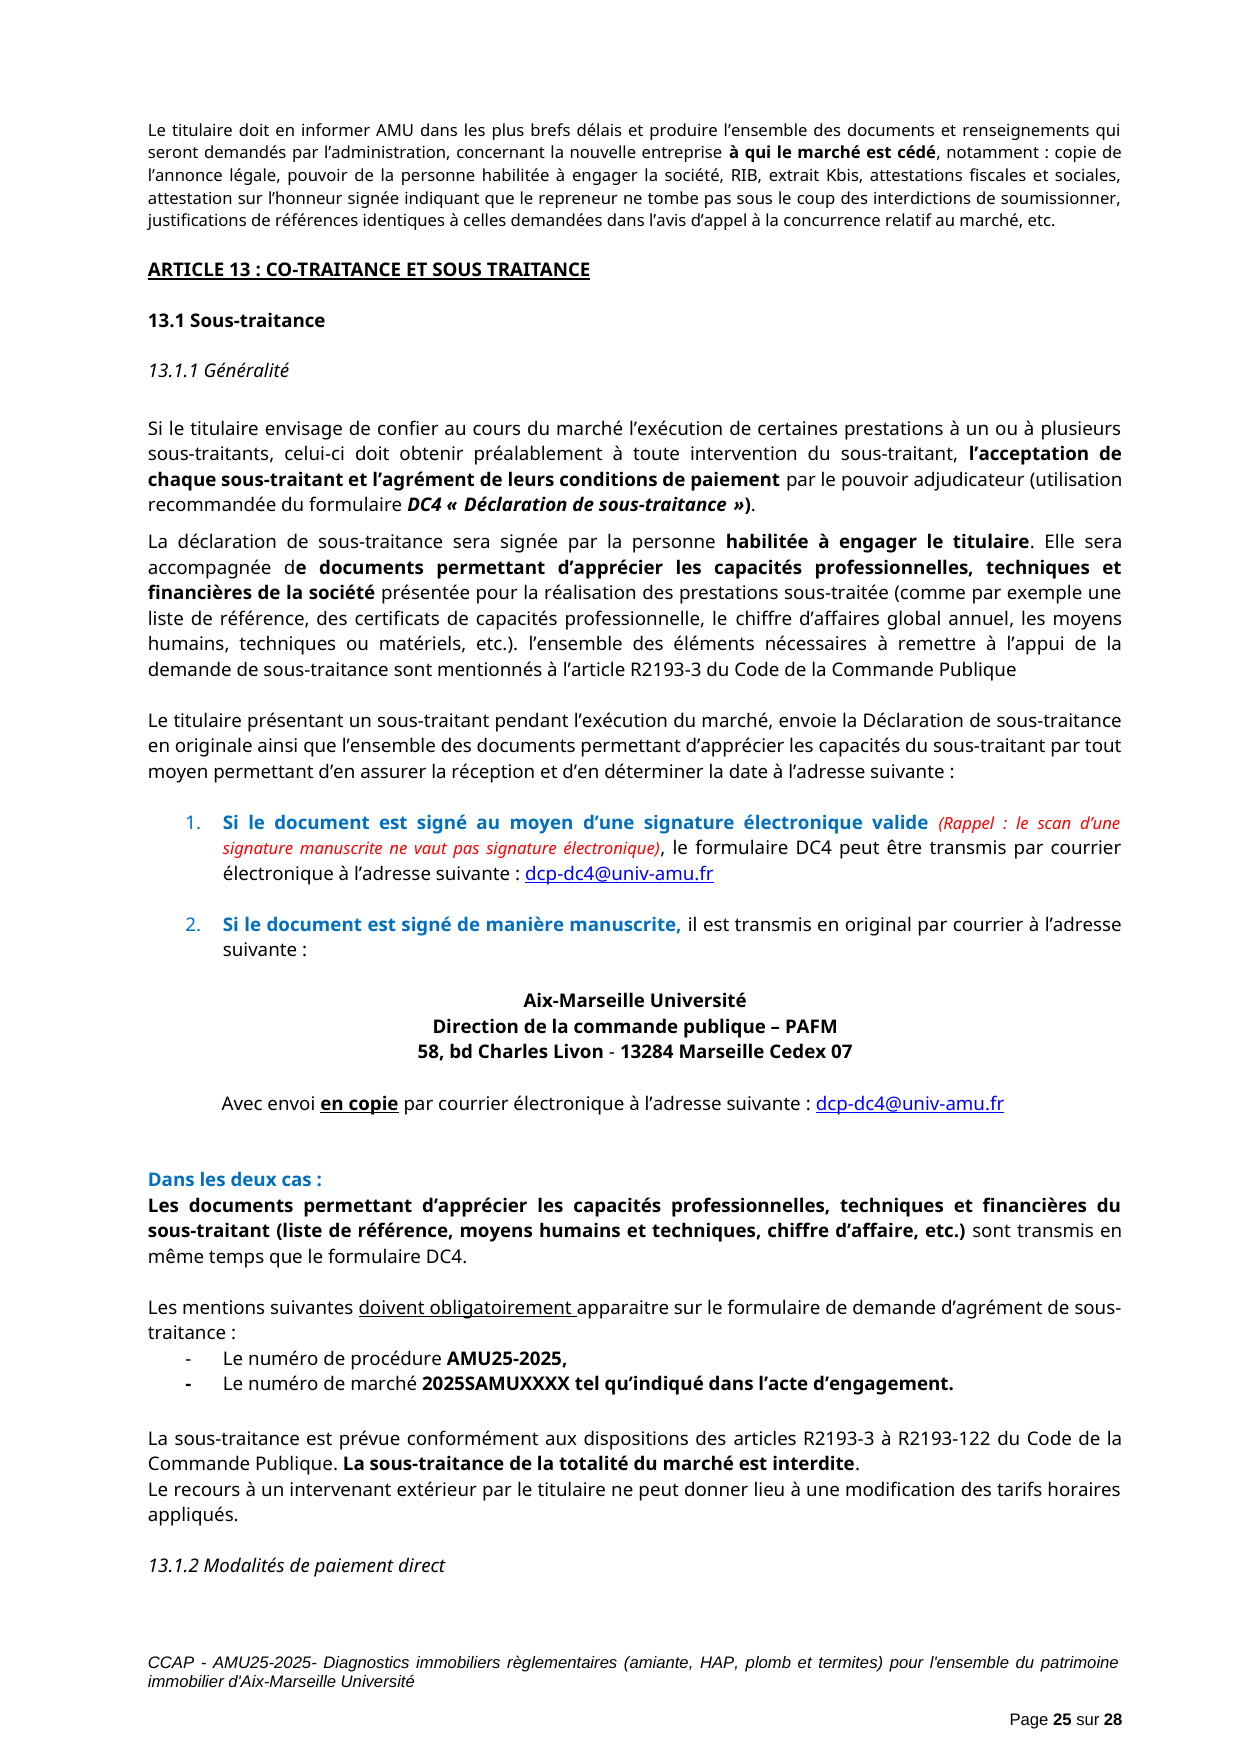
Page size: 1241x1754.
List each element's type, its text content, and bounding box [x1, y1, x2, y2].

text Le titulaire doit en informer AMU dans les plus brefs délais et produire l’ensemble des documents et renseignements qui seront demandés par l’administration, concernant la nouvelle entreprise à qui le marché est cédé, notamment : copie de l’annonce légale, pouvoir de la personne habilitée à engager la société, RIB, extrait Kbis, attestations fiscales et sociales, attestation sur l’honneur signée indiquant que le repreneur ne tombe pas sous le coup des interdictions de soumissionner, justifications de références identiques à celles demandées dans l’avis d’appel à la concurrence relatif au marché, etc. [148, 118, 1122, 232]
text Les documents permettant d’apprécier les capacités professionnelles, techniques et financières du sous-traitant (liste de référence, moyens humains et techniques, chiffre d’affaire, etc.) sont transmis en même temps que le formulaire DC4. [148, 1192, 1122, 1268]
text Direction de la commande publique – PAFM [148, 1013, 1122, 1039]
text La sous-traitance est prévue conformément aux dispositions des articles R2193-3 à R2193-122 du Code de la Commande Publique. La sous-traitance de la totalité du marché est interdite. [148, 1425, 1122, 1476]
subtitle ARTICLE 13 : CO-TRAITANCE ET SOUS TRAITANCE [148, 257, 1122, 282]
text Le titulaire présentant un sous-traitant pendant l’exécution du marché, envoie la Déclaration de sous-traitance en originale ainsi que l’ensemble des documents permettant d’apprécier les capacités du sous-traitant par tout moyen permettant d’en assurer la réception et d’en déterminer la date à l’adresse suivante : [148, 707, 1122, 784]
text Dans les deux cas : [148, 1166, 1122, 1192]
subtitle 13.1.1 Généralité [148, 358, 1122, 383]
list Si le document est signé de manière manuscrite, il est transmis en original par courrier à l’adresse suivante : [185, 911, 1122, 962]
text La déclaration de sous-traitance sera signée par la personne habilitée à engager le titulaire. Elle sera accompagnée de documents permettant d’apprécier les capacités professionnelles, techniques et financières de la société présentée pour la réalisation des prestations sous-traitée (comme par exemple une liste de référence, des certificats de capacités professionnelle, le chiffre d’affaires global annuel, les moyens humains, techniques ou matériels, etc.). l’ensemble des éléments nécessaires à remettre à l’appui de la demande de sous-traitance sont mentionnés à l’article R2193-3 du Code de la Commande Publique [148, 528, 1122, 682]
subtitle 13.1 Sous-traitance [148, 307, 1122, 333]
text Aix-Marseille Université [148, 988, 1122, 1013]
text 58, bd Charles Livon - 13284 Marseille Cedex 07 [148, 1039, 1122, 1064]
text Avec envoi en copie par courrier électronique à l’adresse suivante : dcp-dc4@univ-amu.fr [148, 1090, 1122, 1115]
list Le numéro de marché 2025SAMUXXXX tel qu’indiqué dans l’acte d’engagement. [185, 1371, 1122, 1396]
list Le numéro de procédure AMU25-2025, [185, 1345, 1122, 1371]
text Si le titulaire envisage de confier au cours du marché l’exécution de certaines prestations à un ou à plusieurs sous-traitants, celui-ci doit obtenir préalablement à toute intervention du sous-traitant, l’acceptation de chaque sous-traitant et l’agrément de leurs conditions de paiement par le pouvoir adjudicateur (utilisation recommandée du formulaire DC4 « Déclaration de sous-traitance »). [148, 415, 1122, 517]
text Les mentions suivantes doivent obligatoirement apparaitre sur le formulaire de demande d’agrément de sous-traitance : [148, 1294, 1122, 1345]
list Si le document est signé au moyen d’une signature électronique valide (Rappel : le scan d’une signature manuscrite ne vaut pas signature électronique), le formulaire DC4 peut être transmis par courrier électronique à l’adresse suivante : dcp-dc4@univ-amu.fr [185, 809, 1122, 886]
text Le recours à un intervenant extérieur par le titulaire ne peut donner lieu à une modification des tarifs horaires appliqués. [148, 1476, 1122, 1527]
subtitle 13.1.2 Modalités de paiement direct [148, 1552, 1122, 1577]
